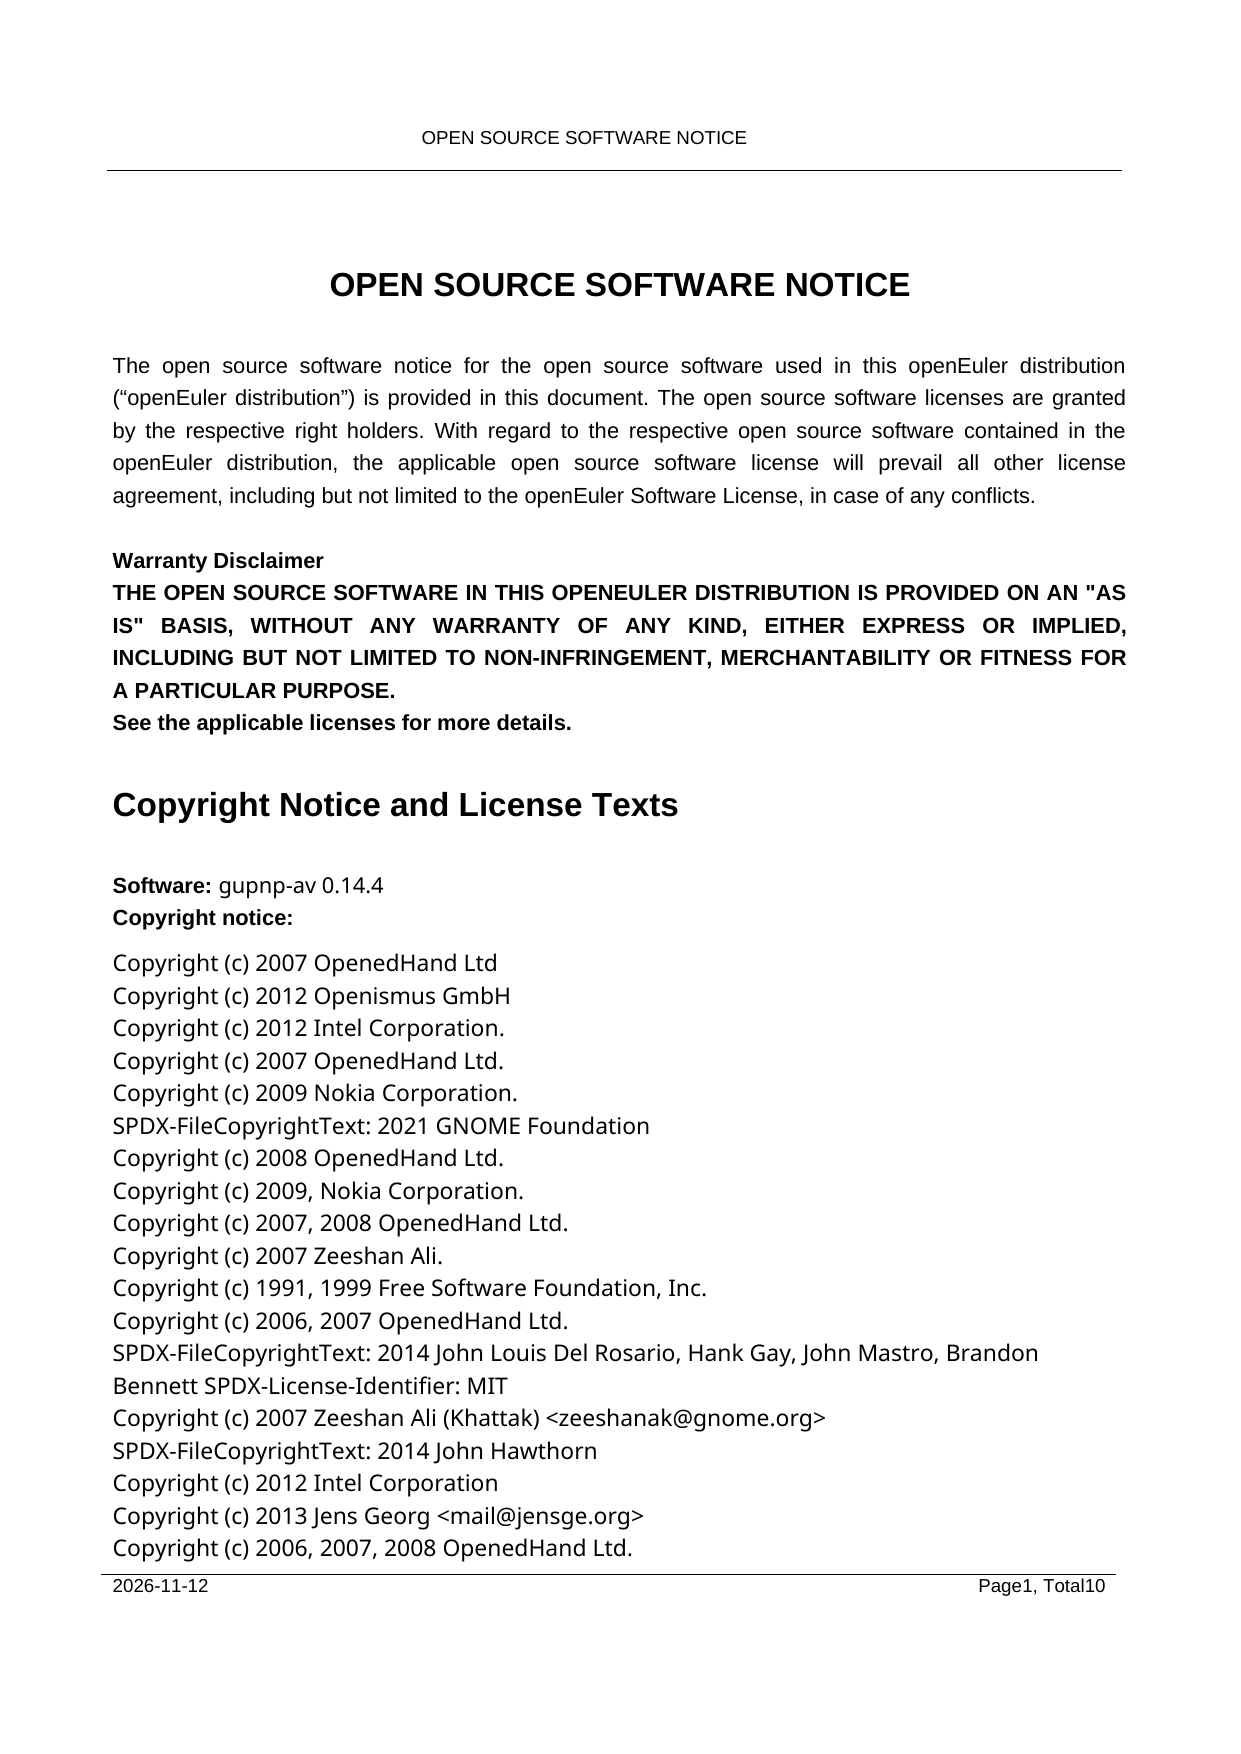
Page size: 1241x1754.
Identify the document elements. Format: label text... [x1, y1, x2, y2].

text Warranty Disclaimer [112, 544, 1128, 576]
text The open source software notice for the open source software used in this openEuler distribution (“openEuler distribution”) is provided in this document. The open source software licenses are granted by the respective right holders. With regard to the respective open source software contained in the openEuler distribution, the applicable open source software license will prevail all other license agreement, including but not limited to the openEuler Software License, in case of any conflicts. [112, 349, 1128, 511]
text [112, 947, 1128, 1564]
text Copyright notice: [112, 901, 1128, 934]
text Copyright Notice and License Texts [112, 771, 1128, 836]
text OPEN SOURCE SOFTWARE NOTICE [112, 251, 1128, 316]
title Software: gupnp-av 0.14.4 [112, 869, 1128, 901]
text THE OPEN SOURCE SOFTWARE IN THIS OPENEULER DISTRIBUTION IS PROVIDED ON AN "AS IS" BASIS, WITHOUT ANY WARRANTY OF ANY KIND, EITHER EXPRESS OR IMPLIED, INCLUDING BUT NOT LIMITED TO NON-INFRINGEMENT, MERCHANTABILITY OR FITNESS FOR A PARTICULAR PURPOSE. See the applicable licenses for more details. [112, 576, 1128, 739]
